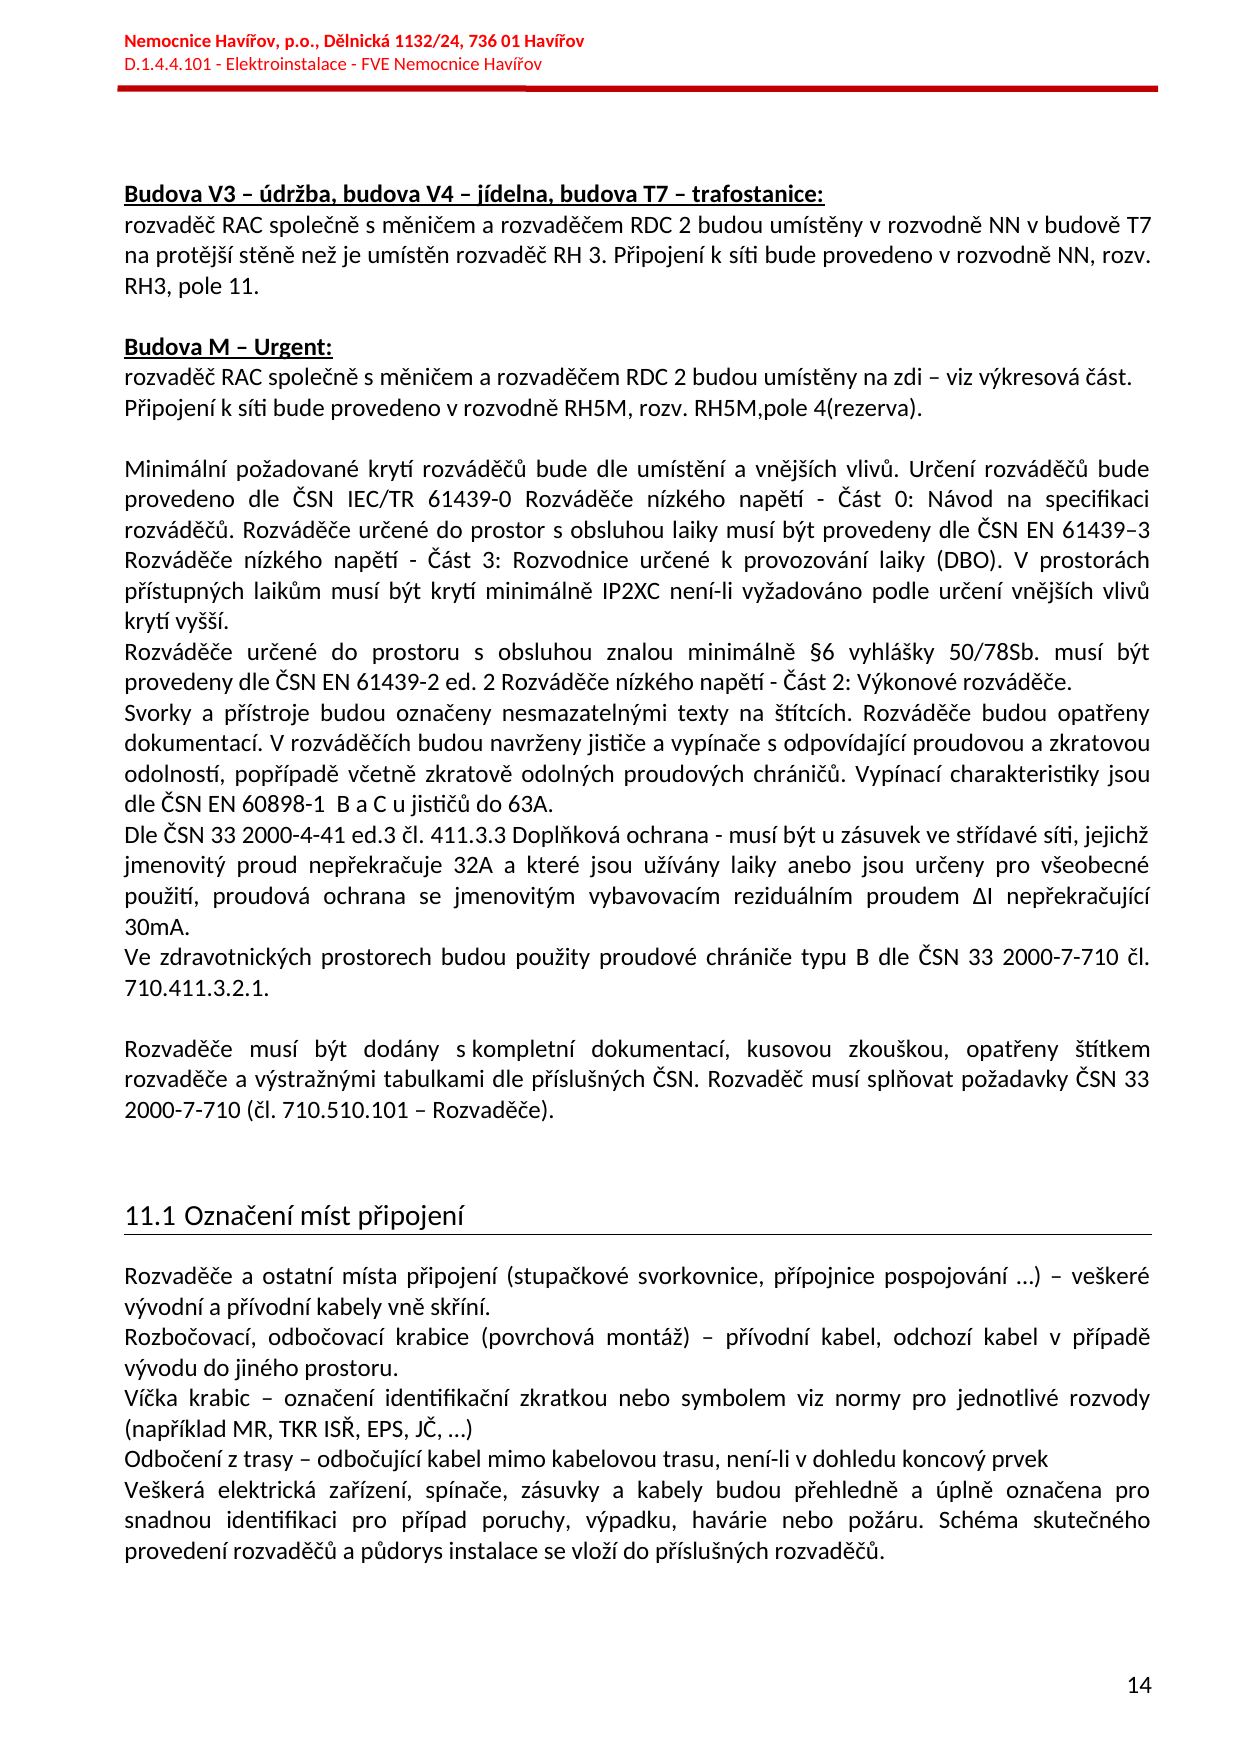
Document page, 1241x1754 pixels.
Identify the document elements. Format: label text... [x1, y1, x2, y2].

text rozvaděč RAC společně s měničem a rozvaděčem RDC 2 budou umístěny v rozvodně NN v budově T7 na protější stěně než je umístěn rozvaděč RH 3. Připojení k síti bude provedeno v rozvodně NN, rozv. RH3, pole 11. [124, 209, 1152, 300]
text Budova M – Urgent: [124, 331, 1152, 361]
text rozvaděč RAC společně s měničem a rozvaděčem RDC 2 budou umístěny na zdi – viz výkresová část. [124, 361, 1152, 392]
subtitle Označení míst připojení [124, 1197, 1152, 1234]
text Budova V3 – údržba, budova V4 – jídelna, budova T7 – trafostanice: [124, 178, 1152, 209]
text Dle ČSN 33 2000-4-41 ed.3 čl. 411.3.3 Doplňková ochrana - musí být u zásuvek ve střídavé síti, jejichž jmenovitý proud nepřekračuje 32A a které jsou užívány laiky anebo jsou určeny pro všeobecné použití, proudová ochrana se jmenovitým vybavovacím reziduálním proudem ΔI nepřekračující 30mA. [124, 819, 1152, 941]
text Víčka krabic – označení identifikační zkratkou nebo symbolem viz normy pro jednotlivé rozvody (například MR, TKR ISŘ, EPS, JČ, …) [124, 1382, 1152, 1443]
text Rozbočovací, odbočovací krabice (povrchová montáž) – přívodní kabel, odchozí kabel v případě vývodu do jiného prostoru. [124, 1321, 1152, 1382]
text Připojení k síti bude provedeno v rozvodně RH5M, rozv. RH5M,pole 4(rezerva). [124, 392, 1152, 422]
text Veškerá elektrická zařízení, spínače, zásuvky a kabely budou přehledně a úplně označena pro snadnou identifikaci pro případ poruchy, výpadku, havárie nebo požáru. Schéma skutečného provedení rozvaděčů a půdorys instalace se vloží do příslušných rozvaděčů. [124, 1474, 1152, 1566]
text Rozvaděče a ostatní místa připojení (stupačkové svorkovnice, přípojnice pospojování …) – veškeré vývodní a přívodní kabely vně skříní. [124, 1260, 1152, 1321]
text Rozváděče určené do prostoru s obsluhou znalou minimálně §6 vyhlášky 50/78Sb. musí být provedeny dle ČSN EN 61439-2 ed. 2 Rozváděče nízkého napětí - Část 2: Výkonové rozváděče. [124, 636, 1152, 697]
text Odbočení z trasy – odbočující kabel mimo kabelovou trasu, není-li v dohledu koncový prvek [124, 1443, 1152, 1474]
text Minimální požadované krytí rozváděčů bude dle umístění a vnějších vlivů. Určení rozváděčů bude provedeno dle ČSN IEC/TR 61439-0 Rozváděče nízkého napětí - Část 0: Návod na specifikaci rozváděčů. Rozváděče určené do prostor s obsluhou laiky musí být provedeny dle ČSN EN 61439–3 Rozváděče nízkého napětí - Část 3: Rozvodnice určené k provozování laiky (DBO). V prostorách přístupných laikům musí být krytí minimálně IP2XC není-li vyžadováno podle určení vnějších vlivů krytí vyšší. [124, 453, 1152, 636]
text Svorky a přístroje budou označeny nesmazatelnými texty na štítcích. Rozváděče budou opatřeny dokumentací. V rozváděčích budou navrženy jističe a vypínače s odpovídající proudovou a zkratovou odolností, popřípadě včetně zkratově odolných proudových chráničů. Vypínací charakteristiky jsou dle ČSN EN 60898-1 B a C u jističů do 63A. [124, 697, 1152, 819]
text Rozvaděče musí být dodány s kompletní dokumentací, kusovou zkouškou, opatřeny štítkem rozvaděče a výstražnými tabulkami dle příslušných ČSN. Rozvaděč musí splňovat požadavky ČSN 33 2000-7-710 (čl. 710.510.101 – Rozvaděče). [124, 1033, 1152, 1124]
text Ve zdravotnických prostorech budou použity proudové chrániče typu B dle ČSN 33 2000-7-710 čl. 710.411.3.2.1. [124, 941, 1152, 1002]
